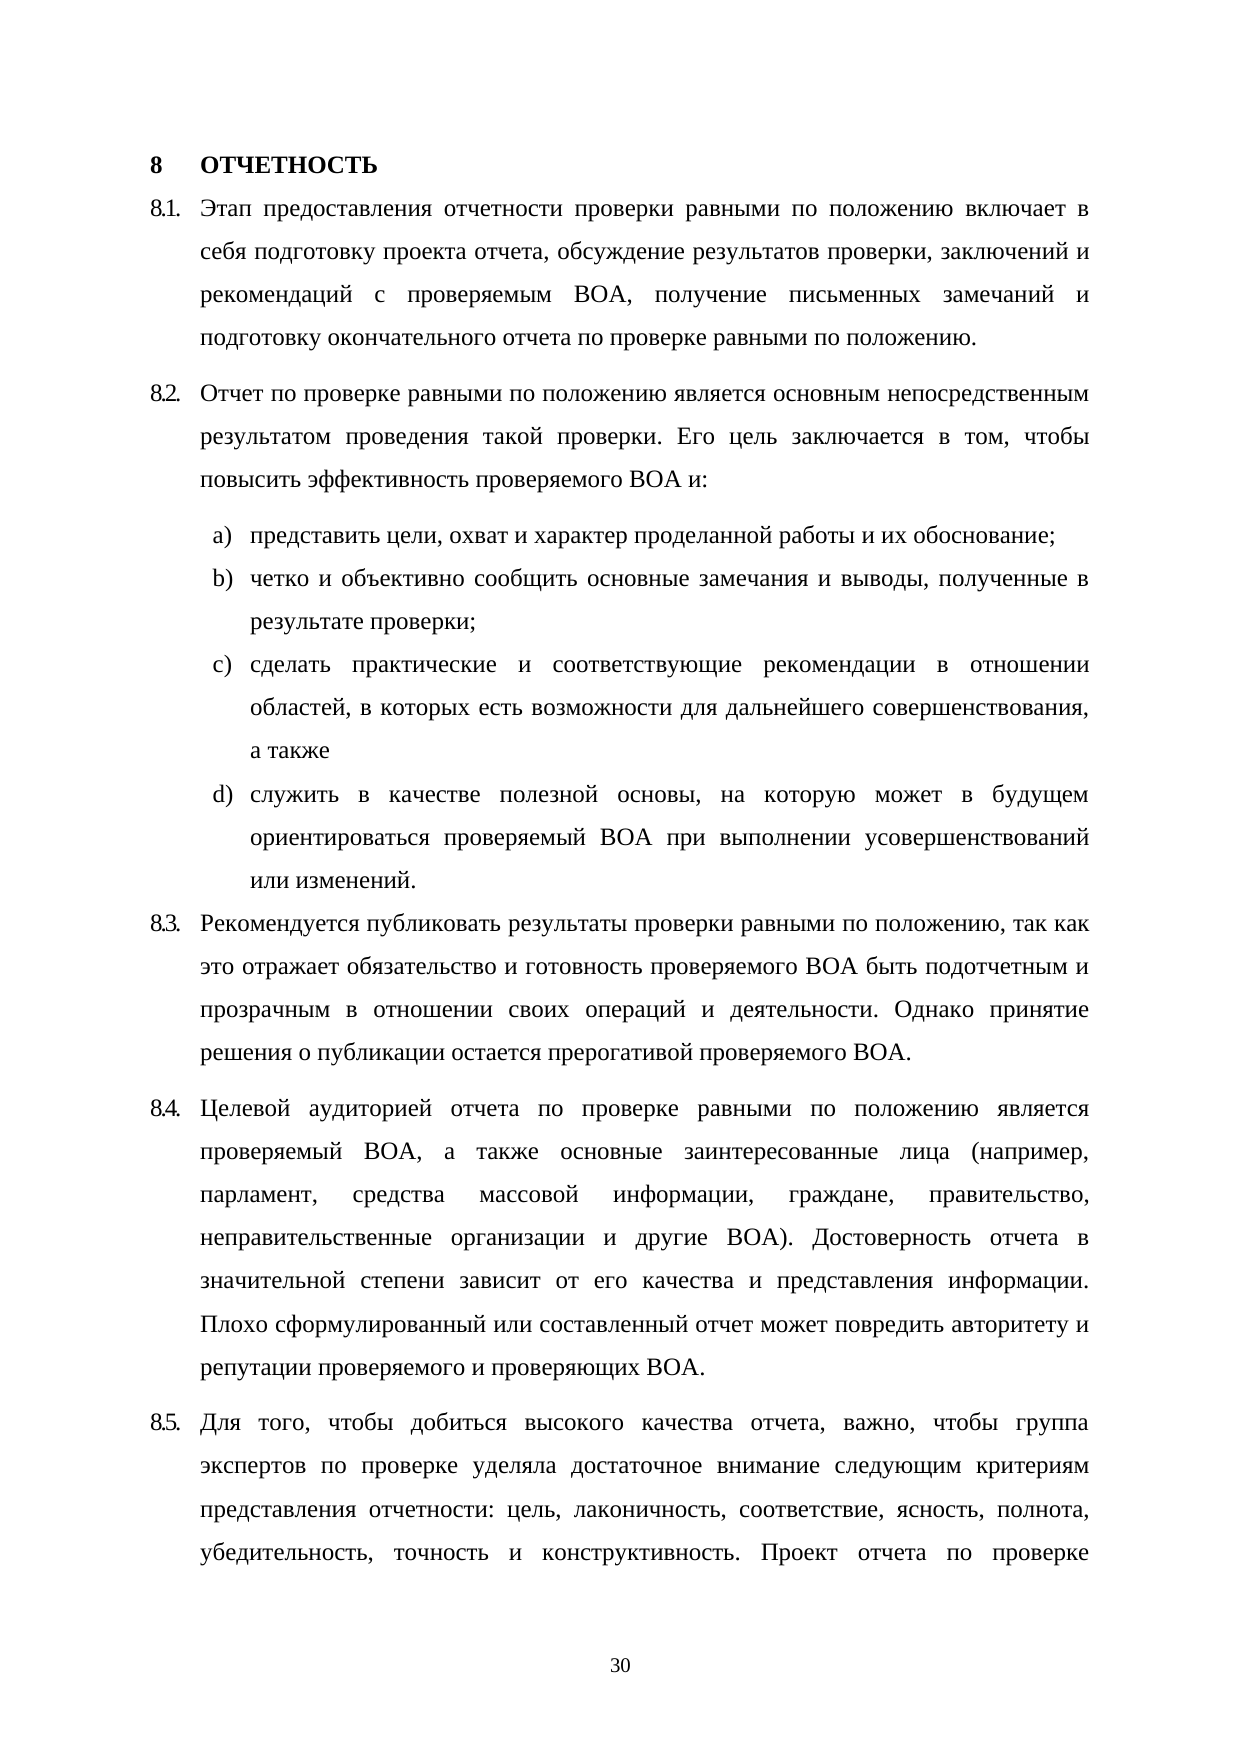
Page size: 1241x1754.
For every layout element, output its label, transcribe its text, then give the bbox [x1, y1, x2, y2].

text Рекомендуется публиковать результаты проверки равными по положению, так как это отражает обязательство и готовность проверяемого ВОА быть подотчетным и прозрачным в отношении своих операций и деятельности. Однако принятие решения о публикации остается прерогативой проверяемого ВОА. [150, 908, 1090, 1066]
text Отчет по проверке равными по положению является основным непосредственным результатом проведения такой проверки. Его цель заключается в том, чтобы повысить эффективность проверяемого ВОА и: [150, 378, 1090, 493]
list четко и объективно сообщить основные замечания и выводы, полученные в результате проверки; [212, 563, 1090, 635]
list представить цели, охват и характер проделанной работы и их обоснование; [212, 520, 1090, 549]
list сделать практические и соответствующие рекомендации в отношении областей, в которых есть возможности для дальнейшего совершенствования, а также [212, 649, 1090, 764]
text ОТЧЕТНОСТЬ [150, 150, 1090, 179]
text Этап предоставления отчетности проверки равными по положению включает в себя подготовку проекта отчета, обсуждение результатов проверки, заключений и рекомендаций с проверяемым ВОА, получение письменных замечаний и подготовку окончательного отчета по проверке равными по положению. [150, 193, 1090, 351]
list служить в качестве полезной основы, на которую может в будущем ориентироваться проверяемый ВОА при выполнении усовершенствований или изменений. [212, 779, 1090, 894]
text Целевой аудиторией отчета по проверке равными по положению является проверяемый ВОА, а также основные заинтересованные лица (например, парламент, средства массовой информации, граждане, правительство, неправительственные организации и другие ВОА). Достоверность отчета в значительной степени зависит от его качества и представления информации. Плохо сформулированный или составленный отчет может повредить авторитету и репутации проверяемого и проверяющих ВОА. [150, 1093, 1090, 1381]
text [150, 1407, 1090, 1566]
